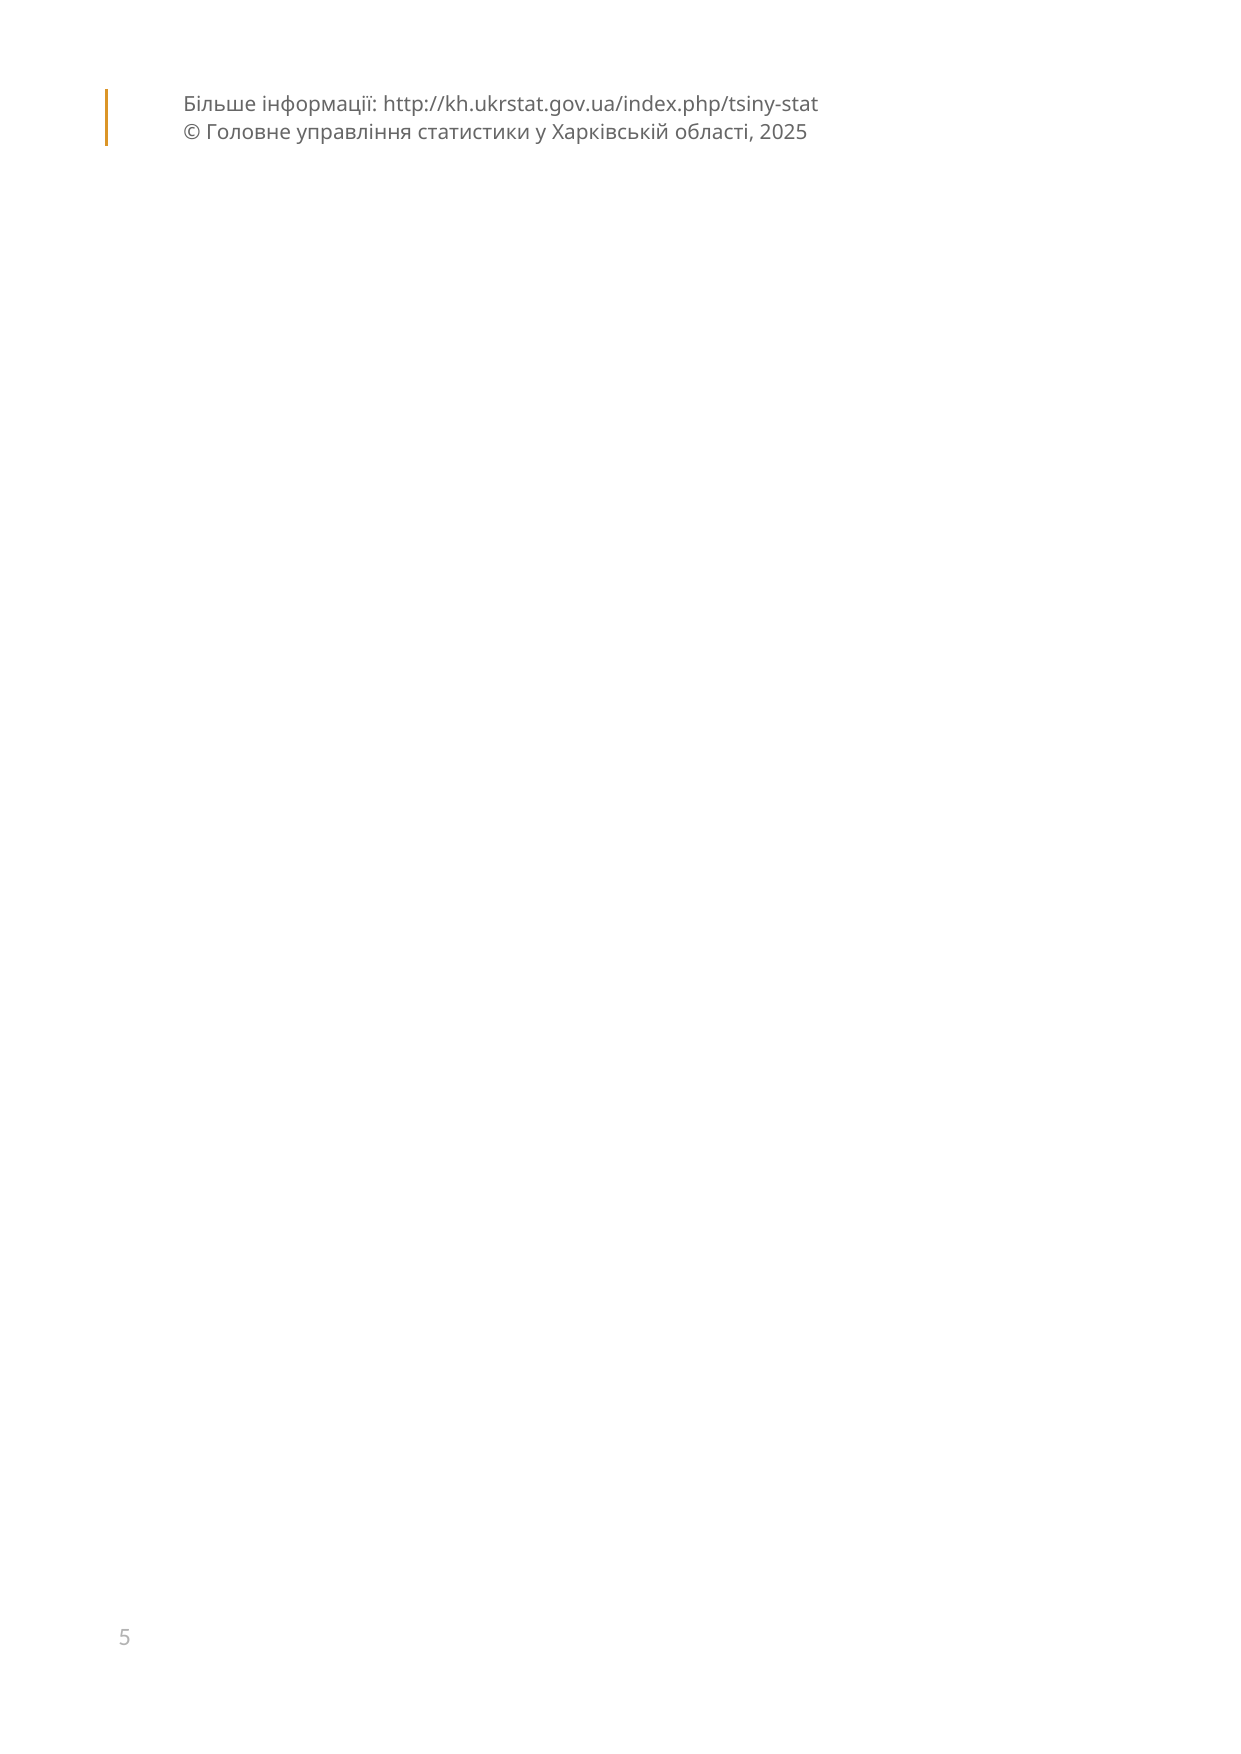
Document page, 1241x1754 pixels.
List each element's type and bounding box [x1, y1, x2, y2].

table_header [108, 89, 1124, 146]
